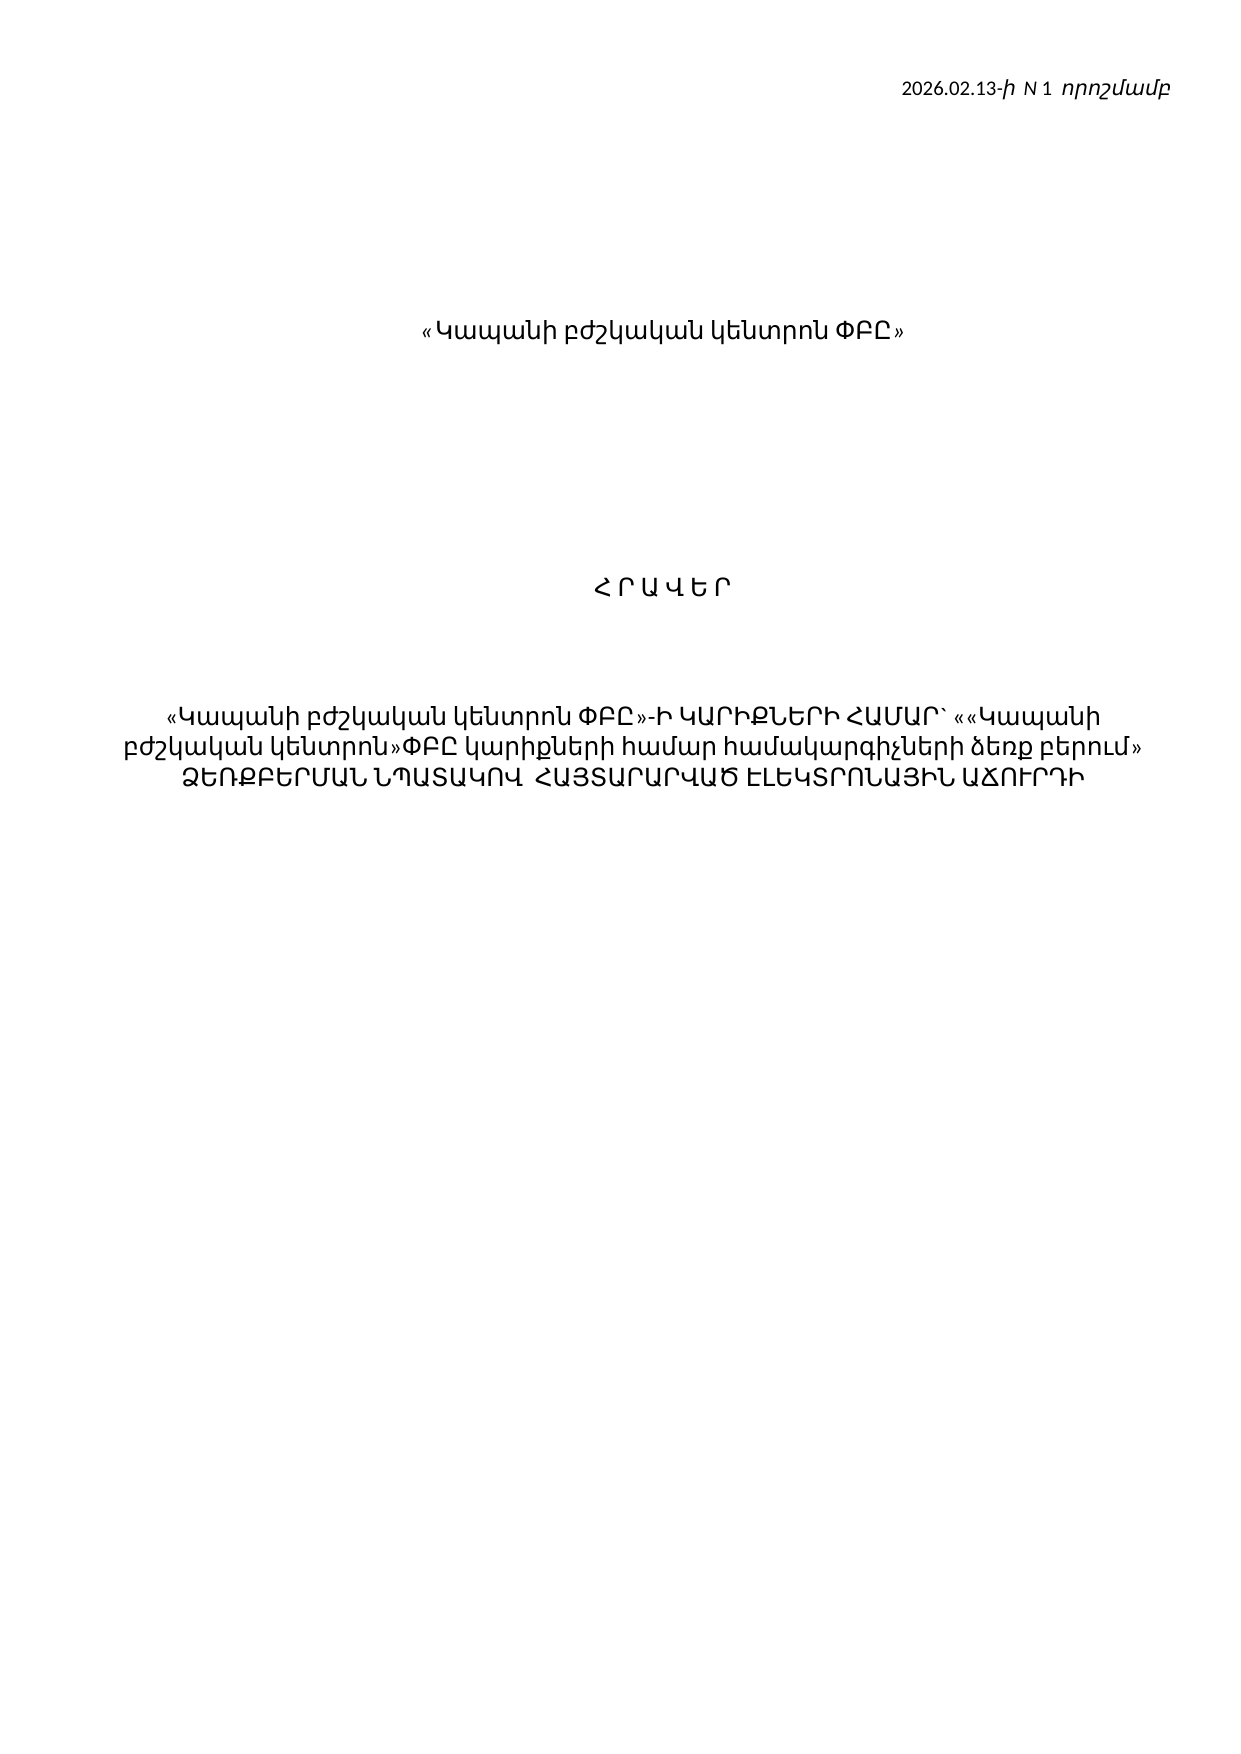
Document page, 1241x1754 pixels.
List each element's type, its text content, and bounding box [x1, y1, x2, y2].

text « Կապանի բժշկական կենտրոն ՓԲԸ» [94, 316, 1172, 346]
text «Կապանի բժշկական կենտրոն ՓԲԸ»-Ի ԿԱՐԻՔՆԵՐԻ ՀԱՄԱՐ` ««Կապանի բժշկական կենտրոն»ՓԲԸ կարիքների համար համակարգիչների ձեռք բերում» ՁԵՌՔԲԵՐՄԱՆ ՆՊԱՏԱԿՈՎ ՀԱՅՏԱՐԱՐՎԱԾ ԷԼԵԿՏՐՈՆԱՅԻՆ ԱՃՈՒՐԴԻ [94, 701, 1172, 792]
text 2026.02.13 -ի N 1 որոշմամբ [94, 75, 1171, 100]
text Հ Ր Ա Վ Ե Ր [94, 572, 1172, 602]
